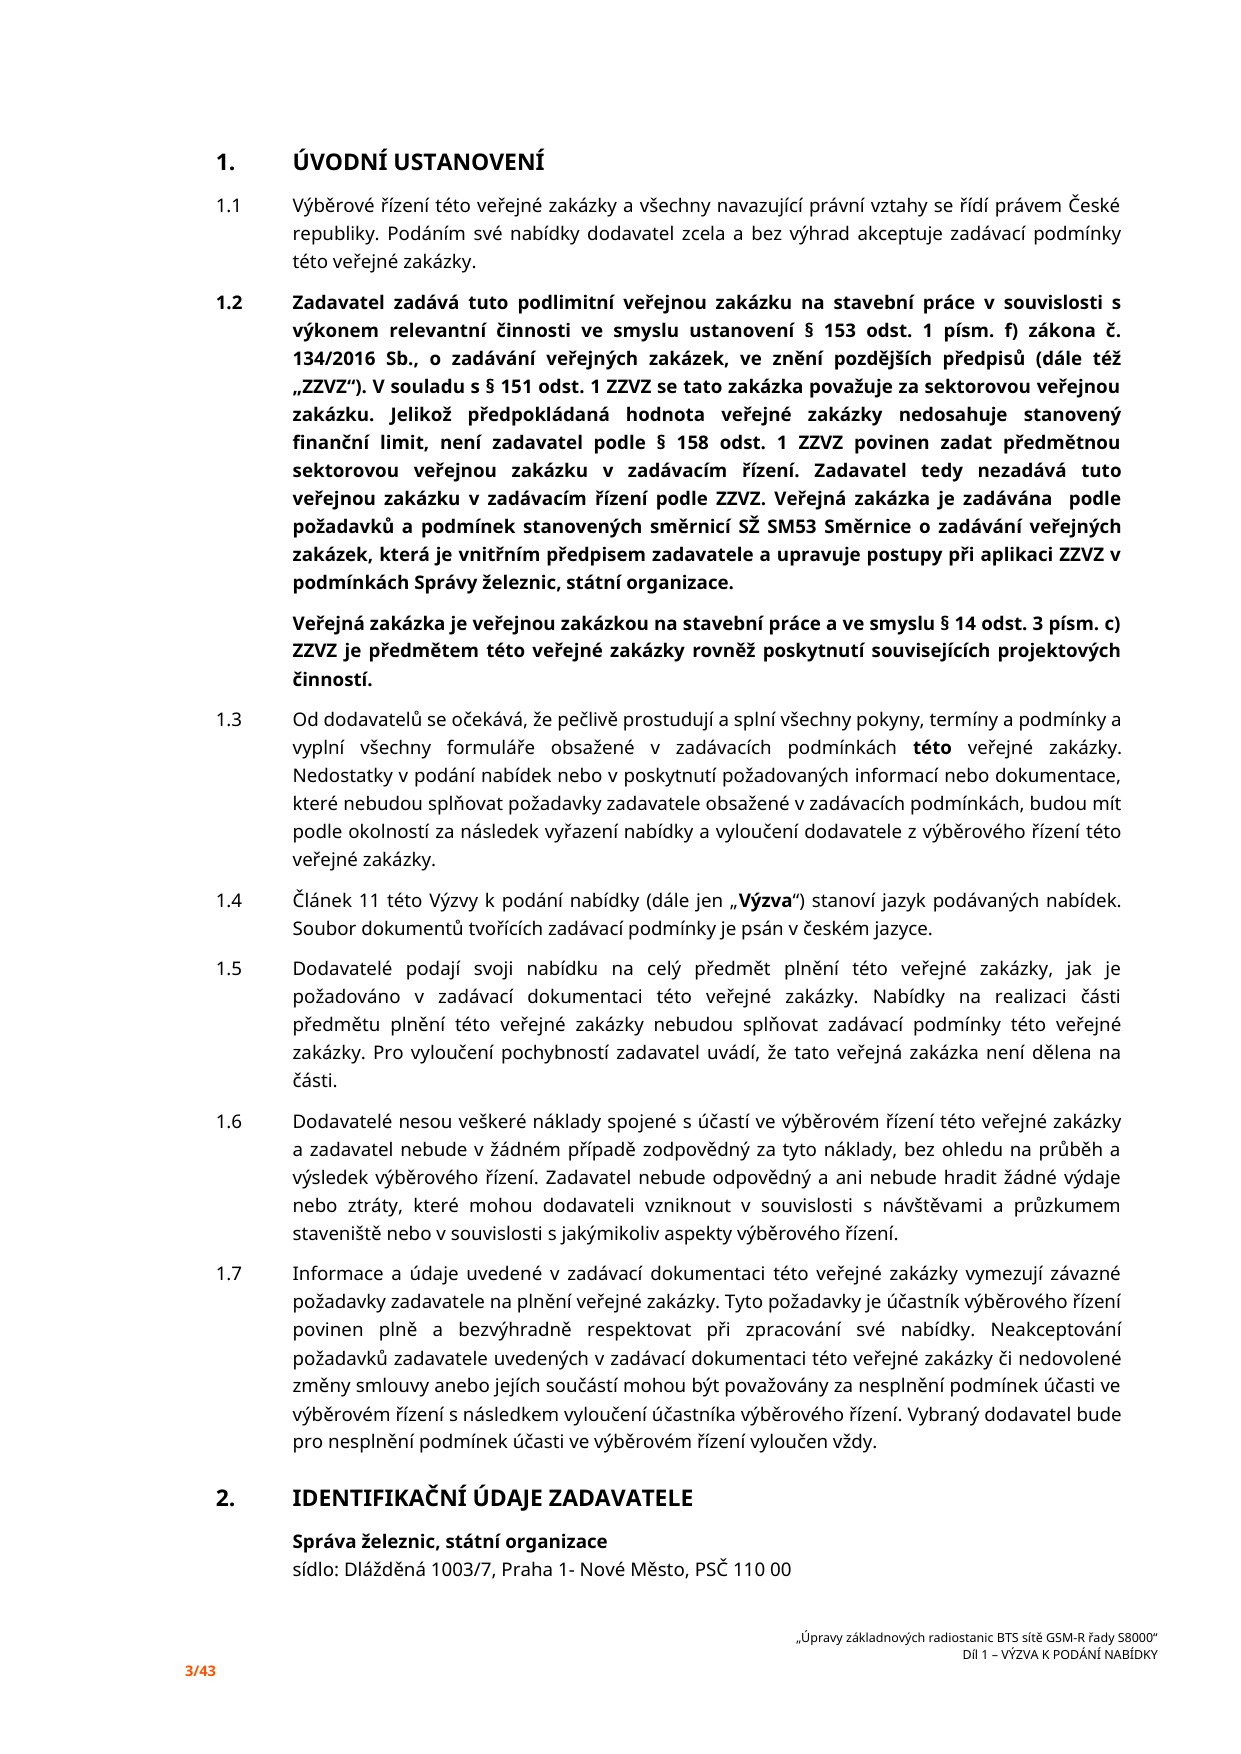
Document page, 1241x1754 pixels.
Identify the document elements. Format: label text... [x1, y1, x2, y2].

text Dodavatelé podají svoji nabídku na celý předmět plnění této veřejné zakázky, jak je požadováno v zadávací dokumentaci této veřejné zakázky. Nabídky na realizaci části předmětu plnění této veřejné zakázky nebudou splňovat zadávací podmínky této veřejné zakázky. Pro vyloučení pochybností zadavatel uvádí, že tato veřejná zakázka není dělena na části. [216, 956, 1122, 1093]
text Správa železnic, státní organizace [292, 1529, 1122, 1554]
text Od dodavatelů se očekává, že pečlivě prostudují a splní všechny pokyny, termíny a podmínky a vyplní všechny formuláře obsažené v zadávacích podmínkách této veřejné zakázky. Nedostatky v podání nabídek nebo v poskytnutí požadovaných informací nebo dokumentace, které nebudou splňovat požadavky zadavatele obsažené v zadávacích podmínkách, budou mít podle okolností za následek vyřazení nabídky a vyloučení dodavatele z výběrového řízení této veřejné zakázky. [216, 706, 1122, 872]
text Zadavatel zadává tuto podlimitní veřejnou zakázku na stavební práce v souvislosti s výkonem relevantní činnosti ve smyslu ustanovení § 153 odst. 1 písm. f) zákona č. 134/2016 Sb., o zadávání veřejných zakázek, ve znění pozdějších předpisů (dále též „ZZVZ“). V souladu s § 151 odst. 1 ZZVZ se tato zakázka považuje za sektorovou veřejnou zakázku. Jelikož předpokládaná hodnota veřejné zakázky nedosahuje stanovený finanční limit, není zadavatel podle § 158 odst. 1 ZZVZ povinen zadat předmětnou sektorovou veřejnou zakázku v zadávacím řízení. Zadavatel tedy nezadává tuto veřejnou zakázku v zadávacím řízení podle ZZVZ. Veřejná zakázka je zadávána podle požadavků a podmínek stanovených směrnicí SŽ SM53 Směrnice o zadávání veřejných zakázek, která je vnitřním předpisem zadavatele a upravuje postupy při aplikaci ZZVZ v podmínkách Správy železnic, státní organizace. [216, 289, 1122, 595]
list Veřejná zakázka je veřejnou zakázkou na stavební práce a ve smyslu § 14 odst. 3 písm. c) ZZVZ je předmětem této veřejné zakázky rovněž poskytnutí souvisejících projektových činností. [292, 610, 1122, 691]
text sídlo: Dlážděná 1003/7, Praha 1- Nové Město, PSČ 110 00 [292, 1557, 1122, 1582]
text Informace a údaje uvedené v zadávací dokumentaci této veřejné zakázky vymezují závazné požadavky zadavatele na plnění veřejné zakázky. Tyto požadavky je účastník výběrového řízení povinen plně a bezvýhradně respektovat při zpracování své nabídky. Neakceptování požadavků zadavatele uvedených v zadávací dokumentaci této veřejné zakázky či nedovolené změny smlouvy anebo jejích součástí mohou být považovány za nesplnění podmínek účasti ve výběrovém řízení s následkem vyloučení účastníka výběrového řízení. Vybraný dodavatel bude pro nesplnění podmínek účasti ve výběrovém řízení vyloučen vždy. [216, 1261, 1122, 1454]
text Článek 11 této Výzvy k podání nabídky (dále jen „Výzva“) stanoví jazyk podávaných nabídek. Soubor dokumentů tvořících zadávací podmínky je psán v českém jazyce. [216, 887, 1122, 941]
text Výběrové řízení této veřejné zakázky a všechny navazující právní vztahy se řídí právem České republiky. Podáním své nabídky dodavatel zcela a bez výhrad akceptuje zadávací podmínky této veřejné zakázky. [216, 192, 1122, 274]
text Dodavatelé nesou veškeré náklady spojené s účastí ve výběrovém řízení této veřejné zakázky a zadavatel nebude v žádném případě zodpovědný za tyto náklady, bez ohledu na průběh a výsledek výběrového řízení. Zadavatel nebude odpovědný a ani nebude hradit žádné výdaje nebo ztráty, které mohou dodavateli vzniknout v souvislosti s návštěvami a průzkumem staveniště nebo v souvislosti s jakýmikoliv aspekty výběrového řízení. [216, 1108, 1122, 1246]
text IDENTIFIKAČNÍ ÚDAJE ZADAVATELE [216, 1482, 1122, 1513]
text ÚVODNÍ USTANOVENÍ [216, 146, 1122, 177]
